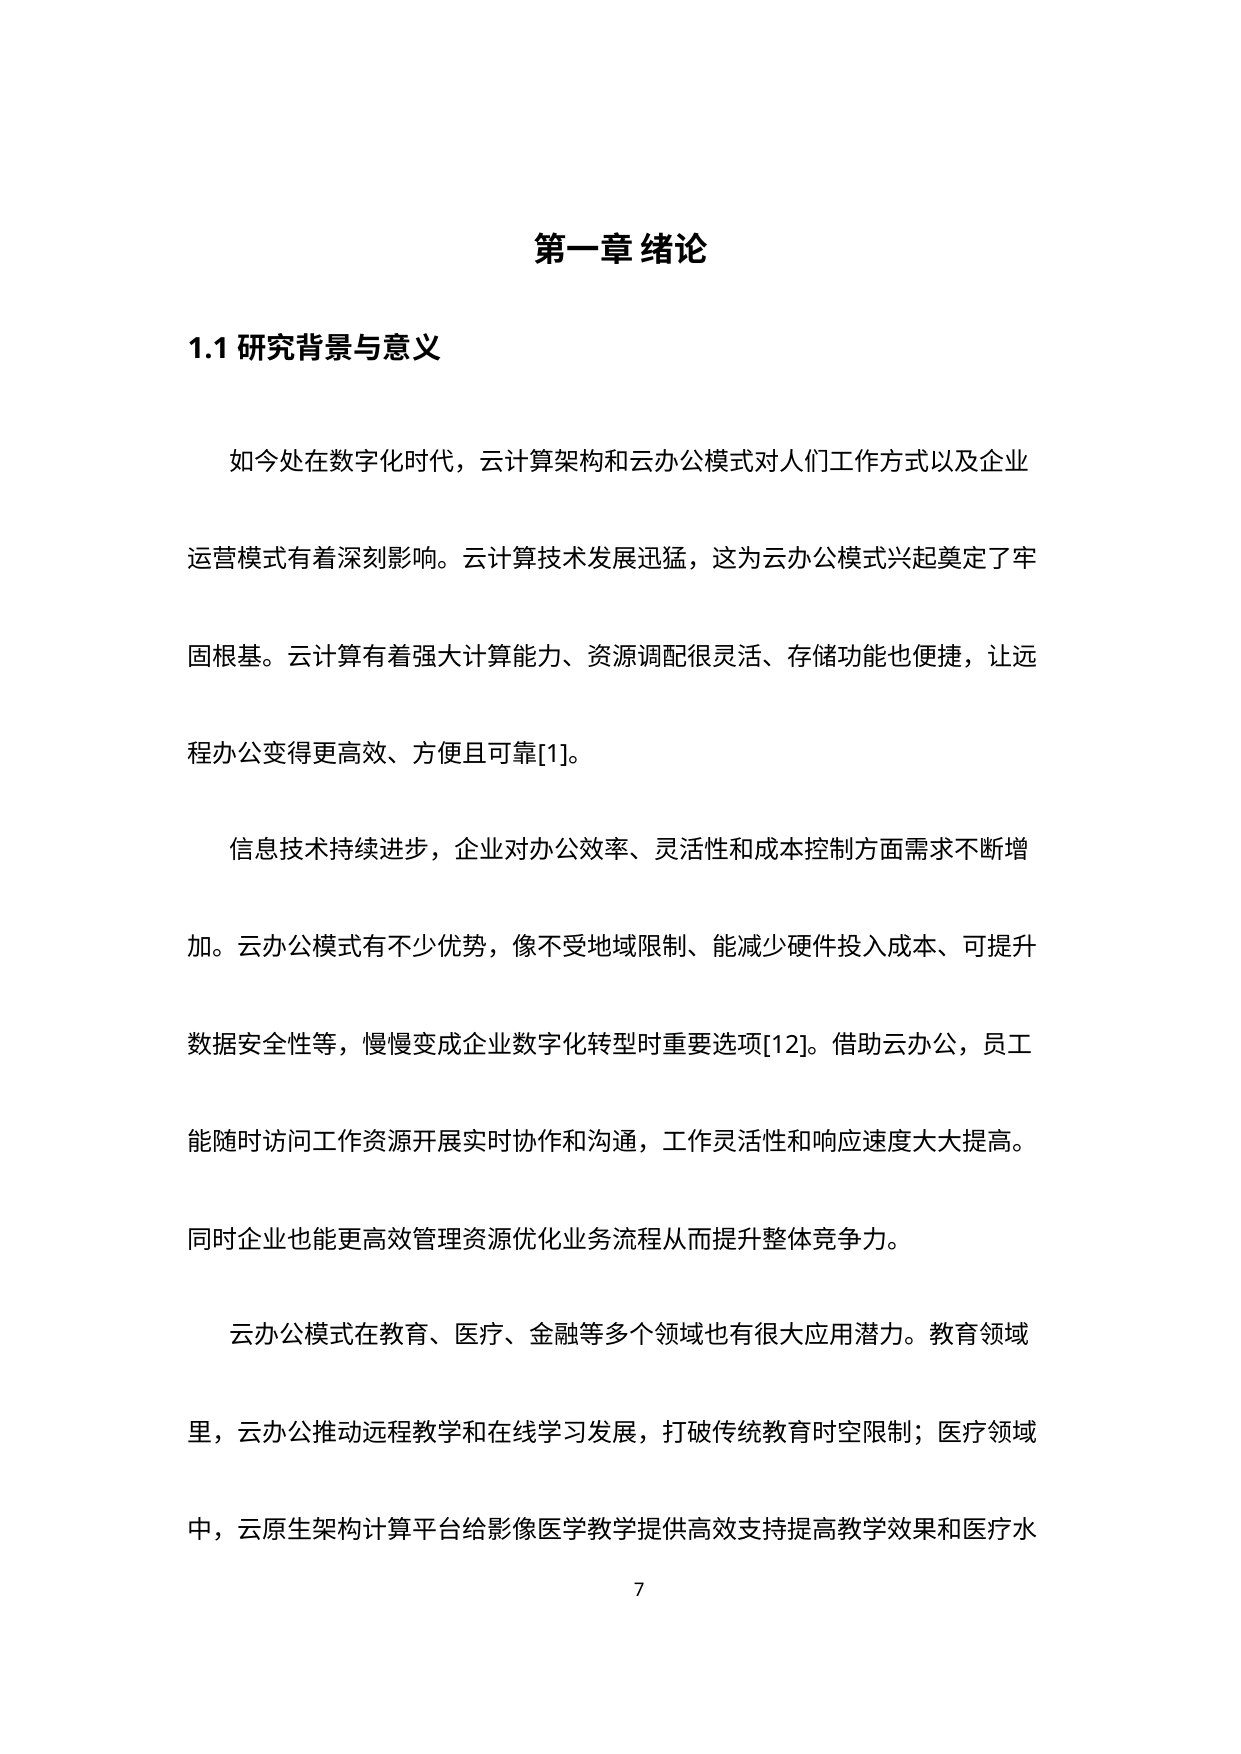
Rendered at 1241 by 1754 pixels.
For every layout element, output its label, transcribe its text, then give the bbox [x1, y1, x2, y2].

text 信息技术持续进步，企业对办公效率、灵活性和成本控制方面需求不断增加。云办公模式有不少优势，像不受地域限制、能减少硬件投入成本、可提升数据安全性等，慢慢变成企业数字化转型时重要选项[12]。借助云办公，员工能随时访问工作资源开展实时协作和沟通，工作灵活性和响应速度大大提高。同时企业也能更高效管理资源优化业务流程从而提升整体竞争力。 [187, 815, 1053, 1270]
subtitle 第一章 绪论 [187, 214, 1053, 279]
text 如今处在数字化时代，云计算架构和云办公模式对人们工作方式以及企业运营模式有着深刻影响。云计算技术发展迅猛，这为云办公模式兴起奠定了牢固根基。云计算有着强大计算能力、资源调配很灵活、存储功能也便捷，让远程办公变得更高效、方便且可靠[1]。 [187, 427, 1053, 784]
subtitle 1.1 研究背景与意义 [187, 313, 1053, 378]
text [187, 1301, 1053, 1561]
